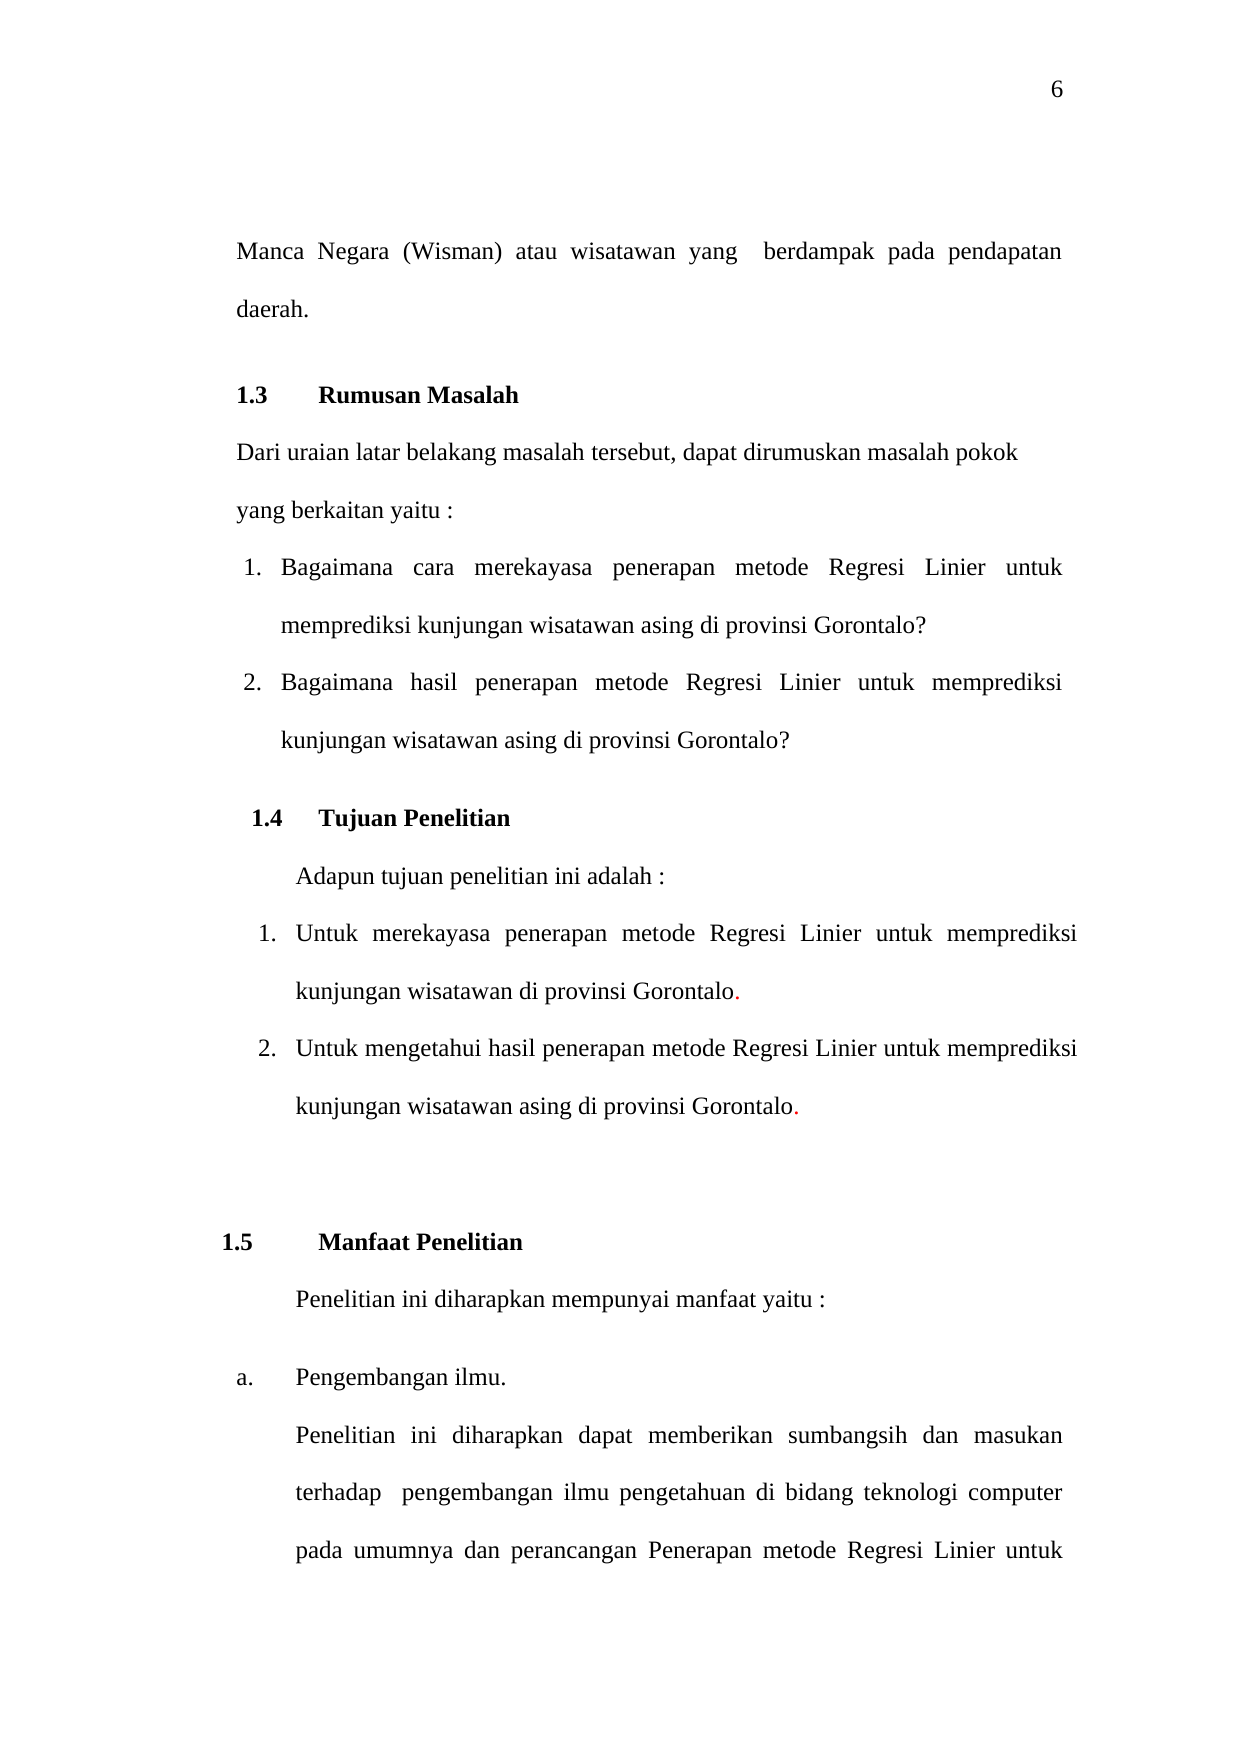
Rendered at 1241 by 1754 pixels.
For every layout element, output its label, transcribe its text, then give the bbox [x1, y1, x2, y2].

list Pengembangan ilmu. [236, 1362, 1063, 1391]
list Bagaimana cara merekayasa penerapan metode Regresi Linier untuk memprediksi kunjungan wisatawan asing di provinsi Gorontalo? [243, 552, 1063, 639]
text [295, 1420, 1063, 1564]
list Untuk merekayasa penerapan metode Regresi Linier untuk memprediksi kunjungan wisatawan di provinsi Gorontalo. [258, 918, 1078, 1004]
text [236, 236, 1063, 322]
list Adapun tujuan penelitian ini adalah : [295, 861, 1063, 889]
list Dari uraian latar belakang masalah tersebut, dapat dirumuskan masalah pokok yang berkaitan yaitu : [236, 437, 1063, 524]
list Untuk mengetahui hasil penerapan metode Regresi Linier untuk memprediksi kunjungan wisatawan asing di provinsi Gorontalo. [258, 1033, 1078, 1119]
subtitle Manfaat Penelitian [221, 1227, 1063, 1255]
text Penelitian ini diharapkan mempunyai manfaat yaitu : [236, 1284, 1063, 1313]
list Rumusan Masalah [236, 380, 1063, 409]
list Bagaimana hasil penerapan metode Regresi Linier untuk memprediksi kunjungan wisatawan asing di provinsi Gorontalo? [243, 667, 1063, 754]
subtitle Tujuan Penelitian [251, 803, 1063, 832]
